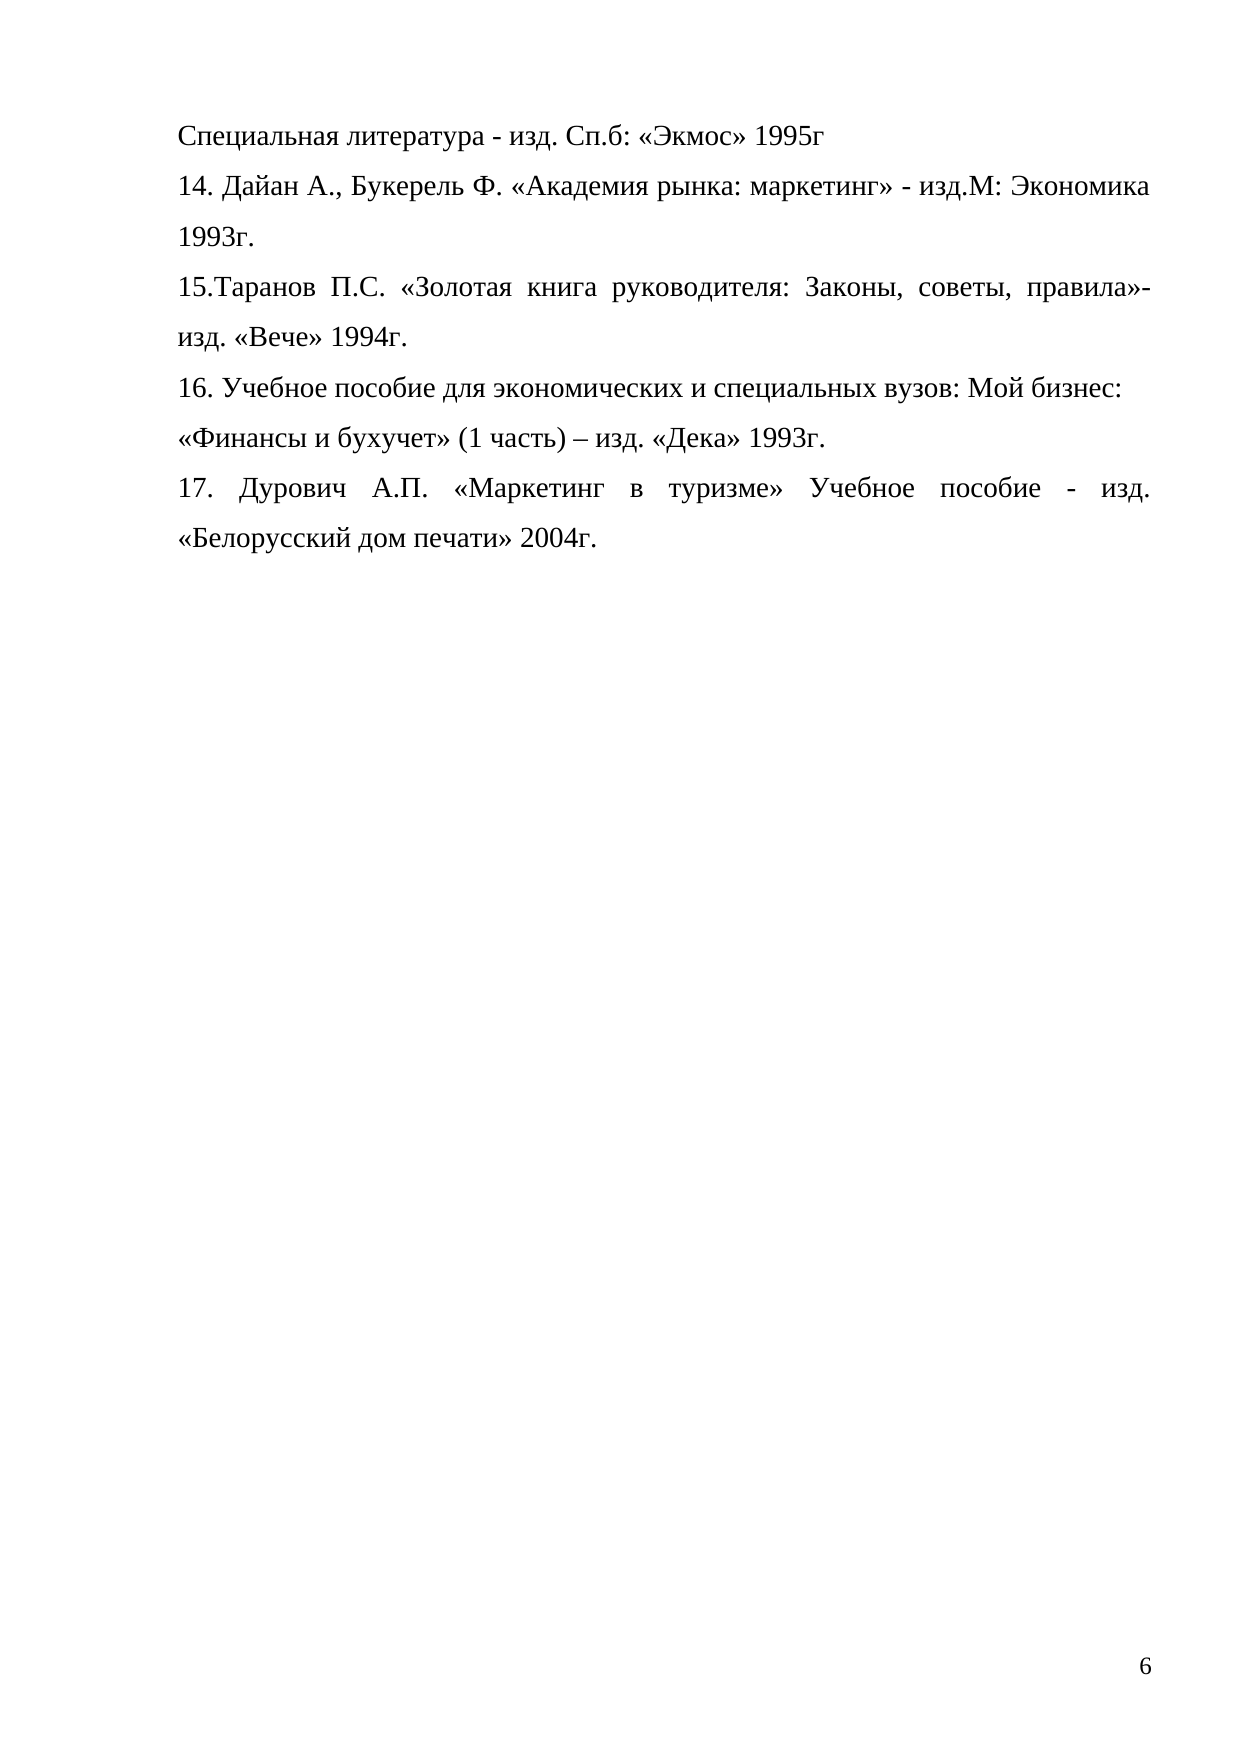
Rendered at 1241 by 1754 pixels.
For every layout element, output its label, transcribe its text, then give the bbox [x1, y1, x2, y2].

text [177, 118, 1152, 152]
text 17. Дурович А.П. «Маркетинг в туризме» Учебное пособие - изд. «Белорусский дом печати» 2004г. [177, 470, 1152, 554]
text «Финансы и бухучет» (1 часть) – изд. «Дека» 1993г. [177, 420, 1152, 453]
text 14. Дайан А., Букерель Ф. «Академия рынка: маркетинг» - изд.М: Экономика 1993г. [177, 168, 1152, 252]
text 16. Учебное пособие для экономических и специальных вузов: Мой бизнес: [177, 370, 1152, 403]
text 15.Таранов П.С. «Золотая книга руководителя: Законы, советы, правила»- изд. «Вече» 1994г. [177, 269, 1152, 353]
